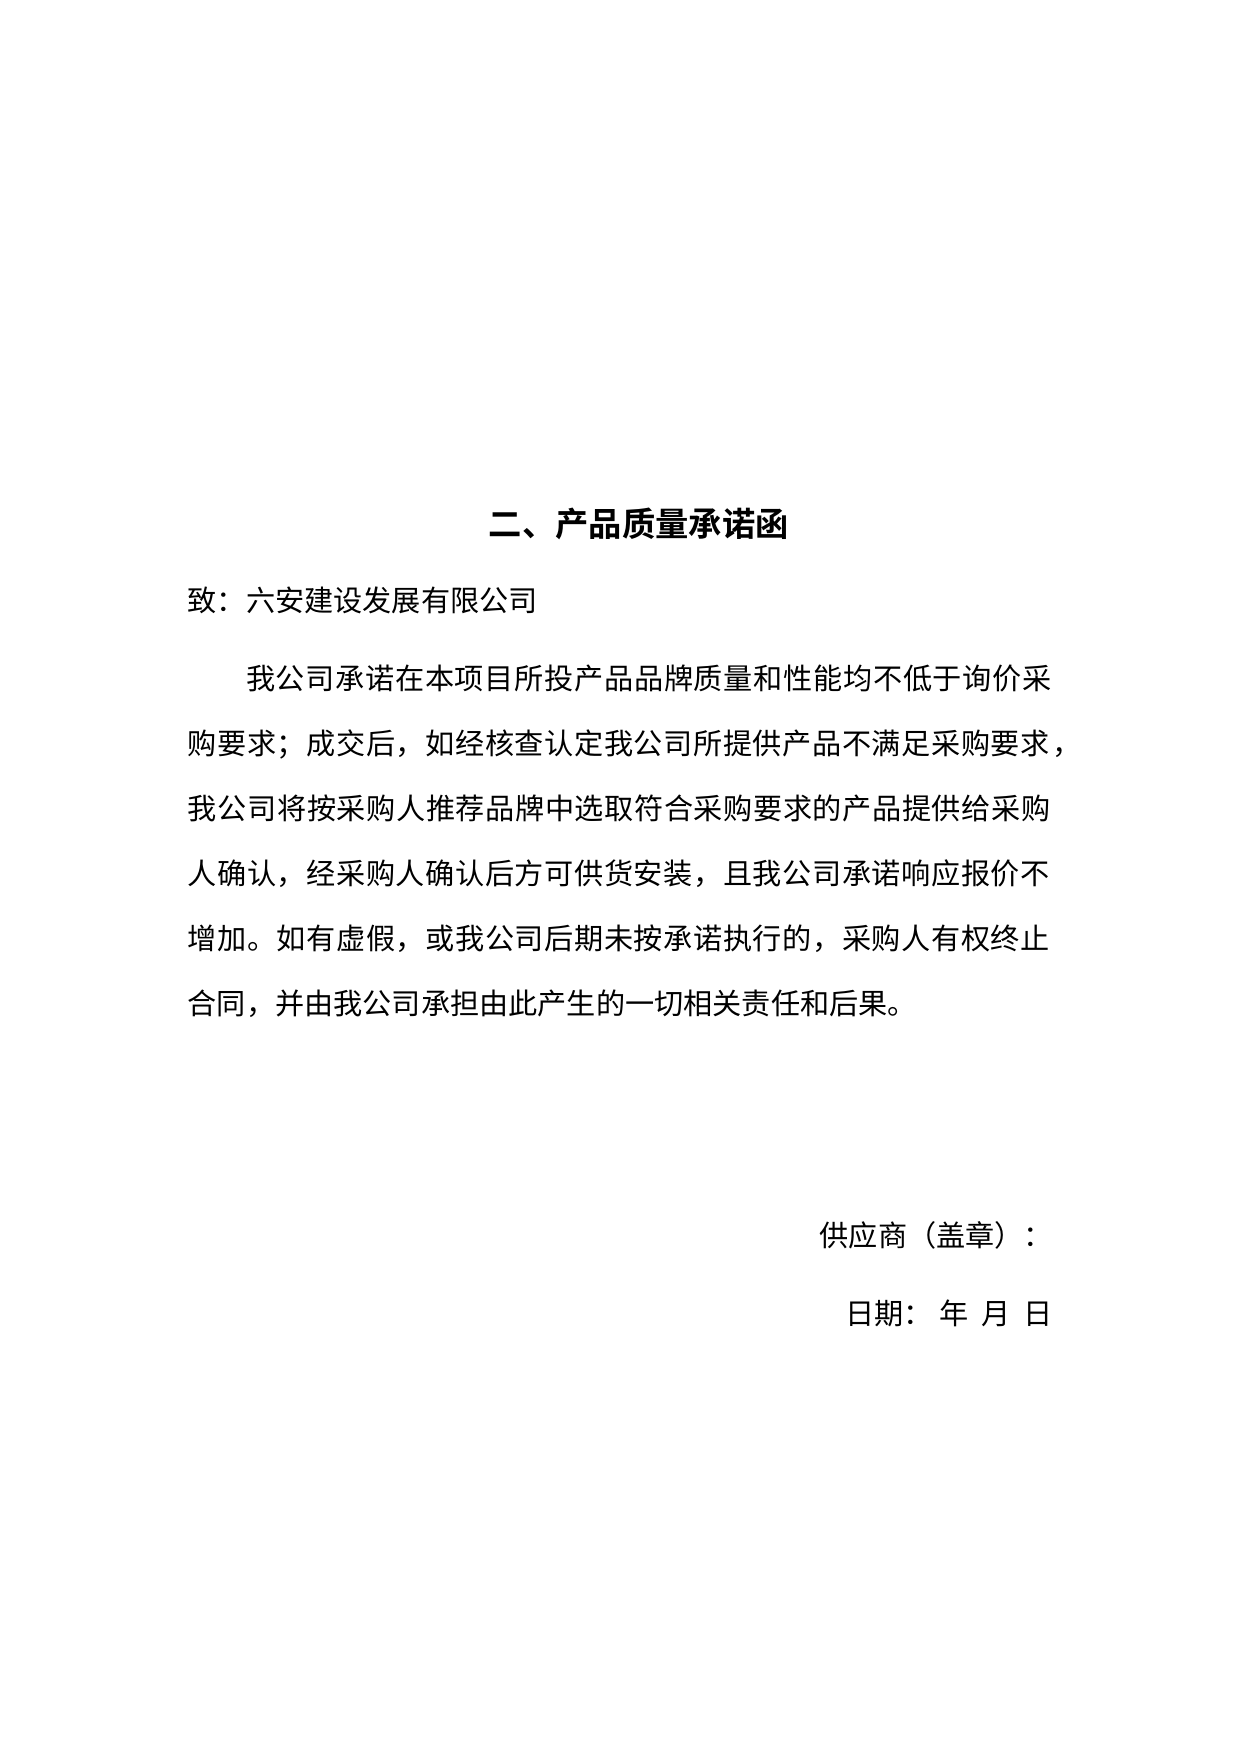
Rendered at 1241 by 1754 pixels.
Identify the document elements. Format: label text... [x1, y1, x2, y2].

text 日期： 年 月 日 [187, 1279, 1053, 1344]
text 二、产品质量承诺函 [187, 489, 1053, 554]
text 供应商（盖章）： [187, 1202, 1053, 1267]
text 致：六安建设发展有限公司 [187, 567, 1053, 632]
text 我公司承诺在本项目所投产品品牌质量和性能均不低于询价采购要求；成交后，如经核查认定我公司所提供产品不满足采购要求，我公司将按采购人推荐品牌中选取符合采购要求的产品提供给采购人确认，经采购人确认后方可供货安装，且我公司承诺响应报价不增加。如有虚假，或我公司后期未按承诺执行的，采购人有权终止合同，并由我公司承担由此产生的一切相关责任和后果。 [187, 644, 1053, 1034]
